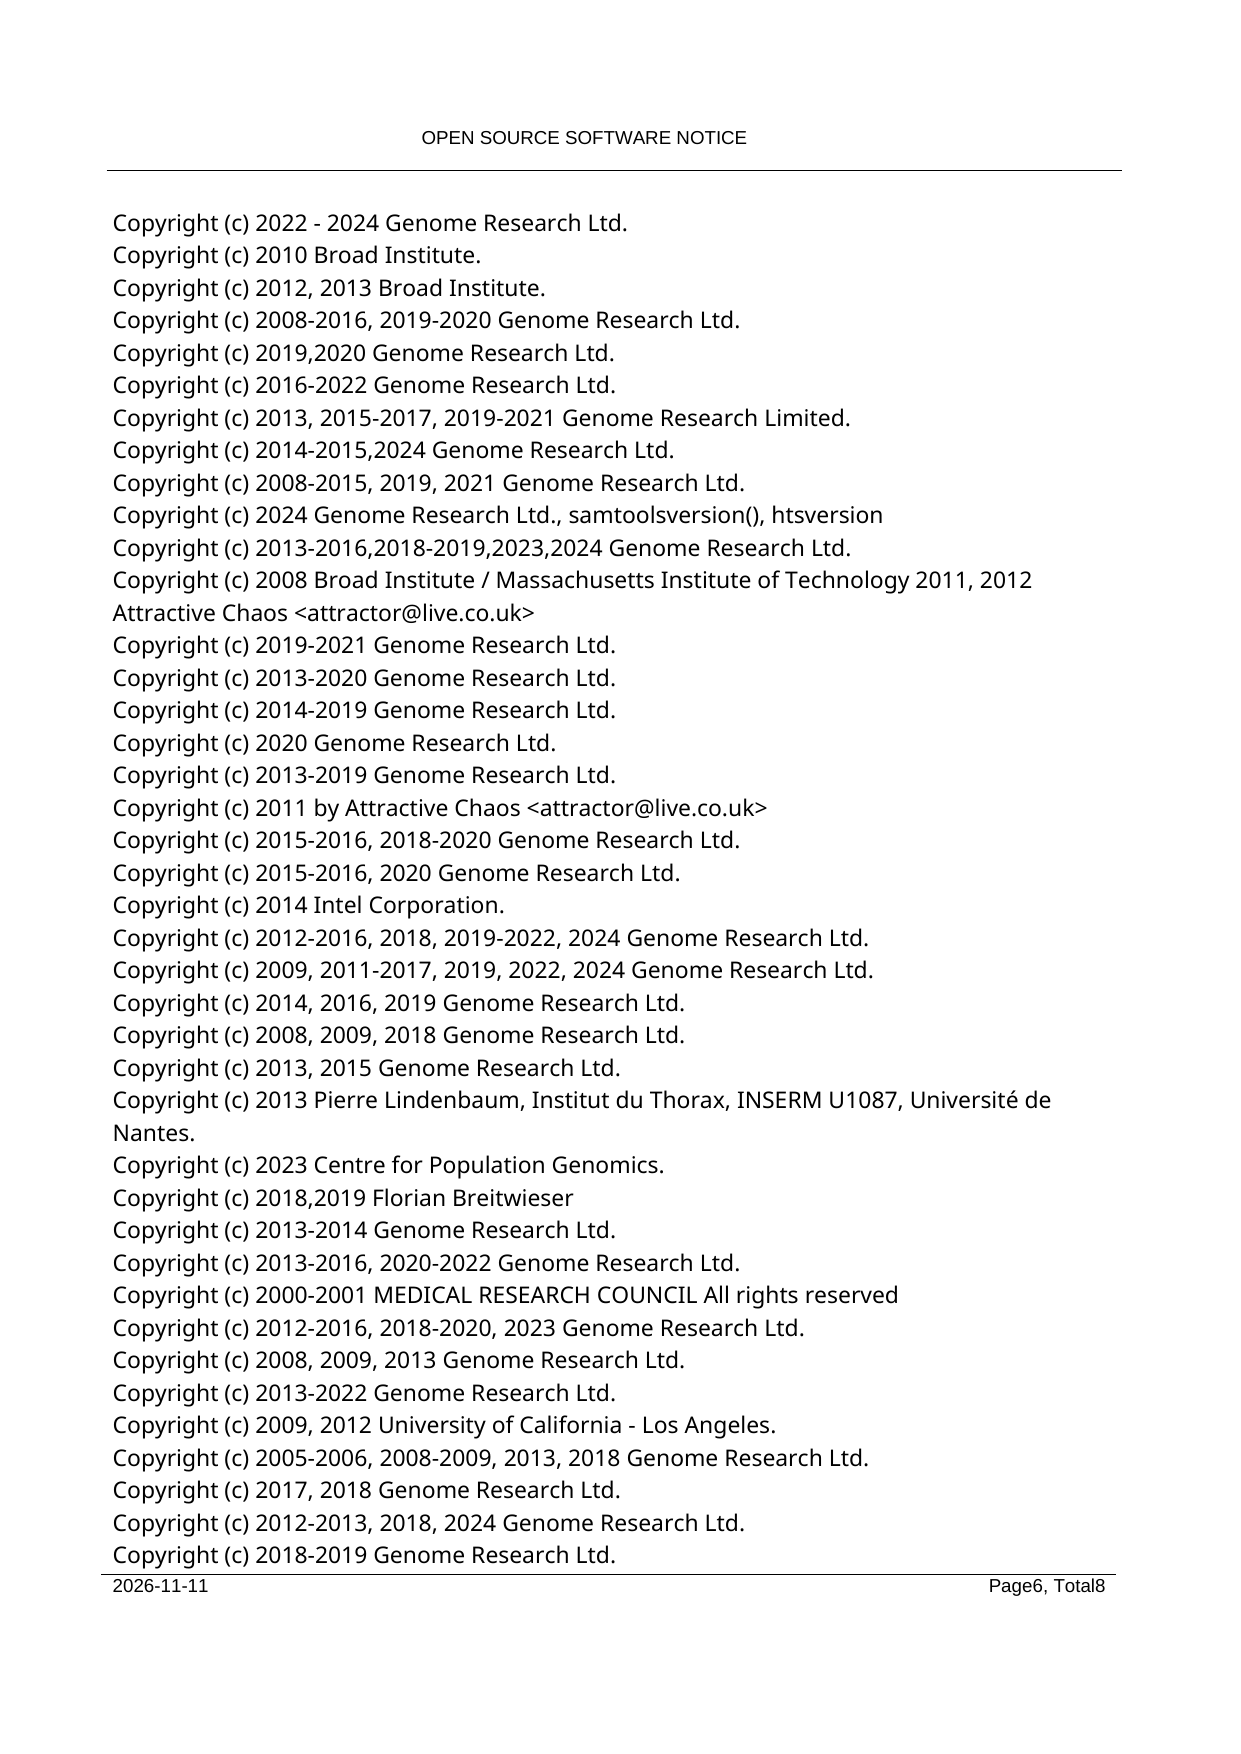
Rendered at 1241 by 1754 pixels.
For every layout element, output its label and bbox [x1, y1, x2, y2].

text [112, 206, 1128, 1571]
